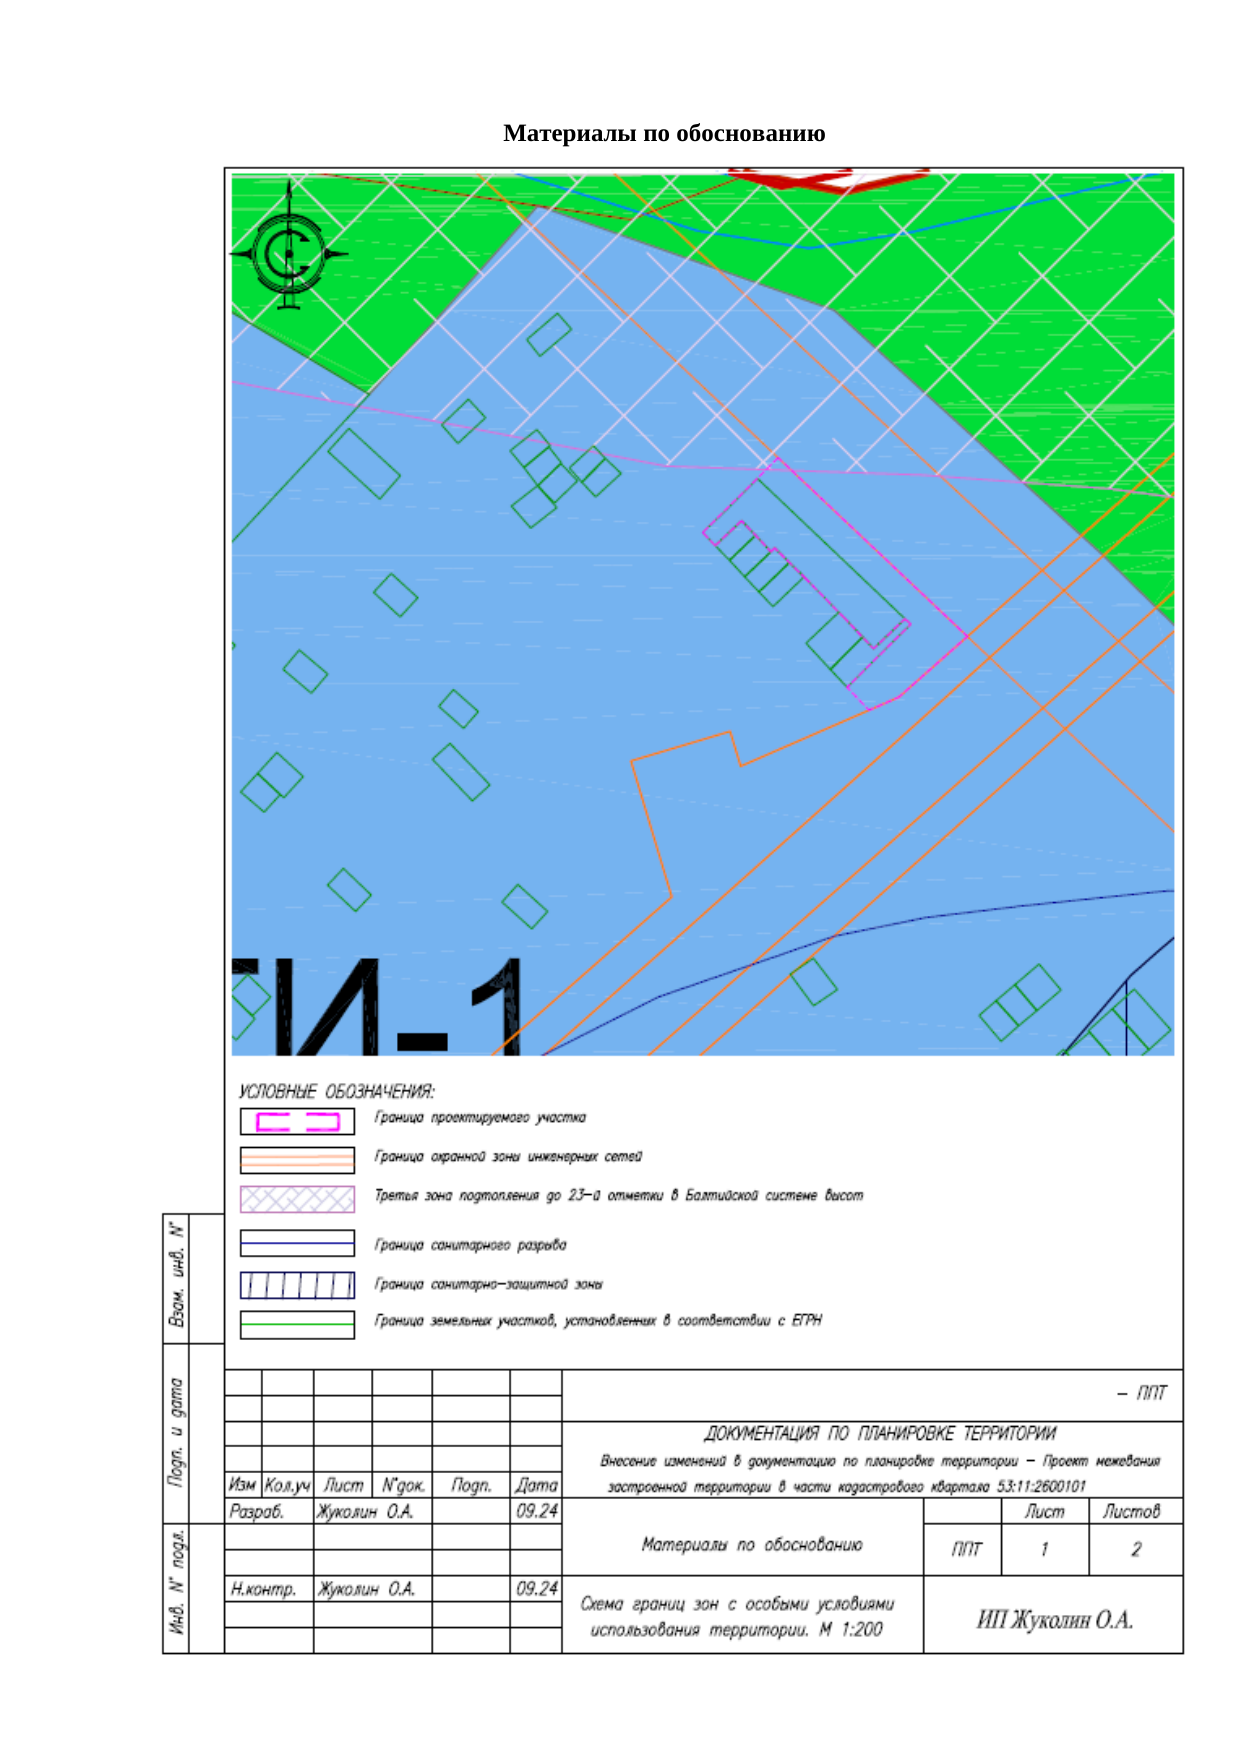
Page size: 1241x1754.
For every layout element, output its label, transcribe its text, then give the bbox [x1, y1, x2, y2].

text Материалы по обоснованию [177, 118, 1152, 147]
picture [130, 156, 1199, 1666]
